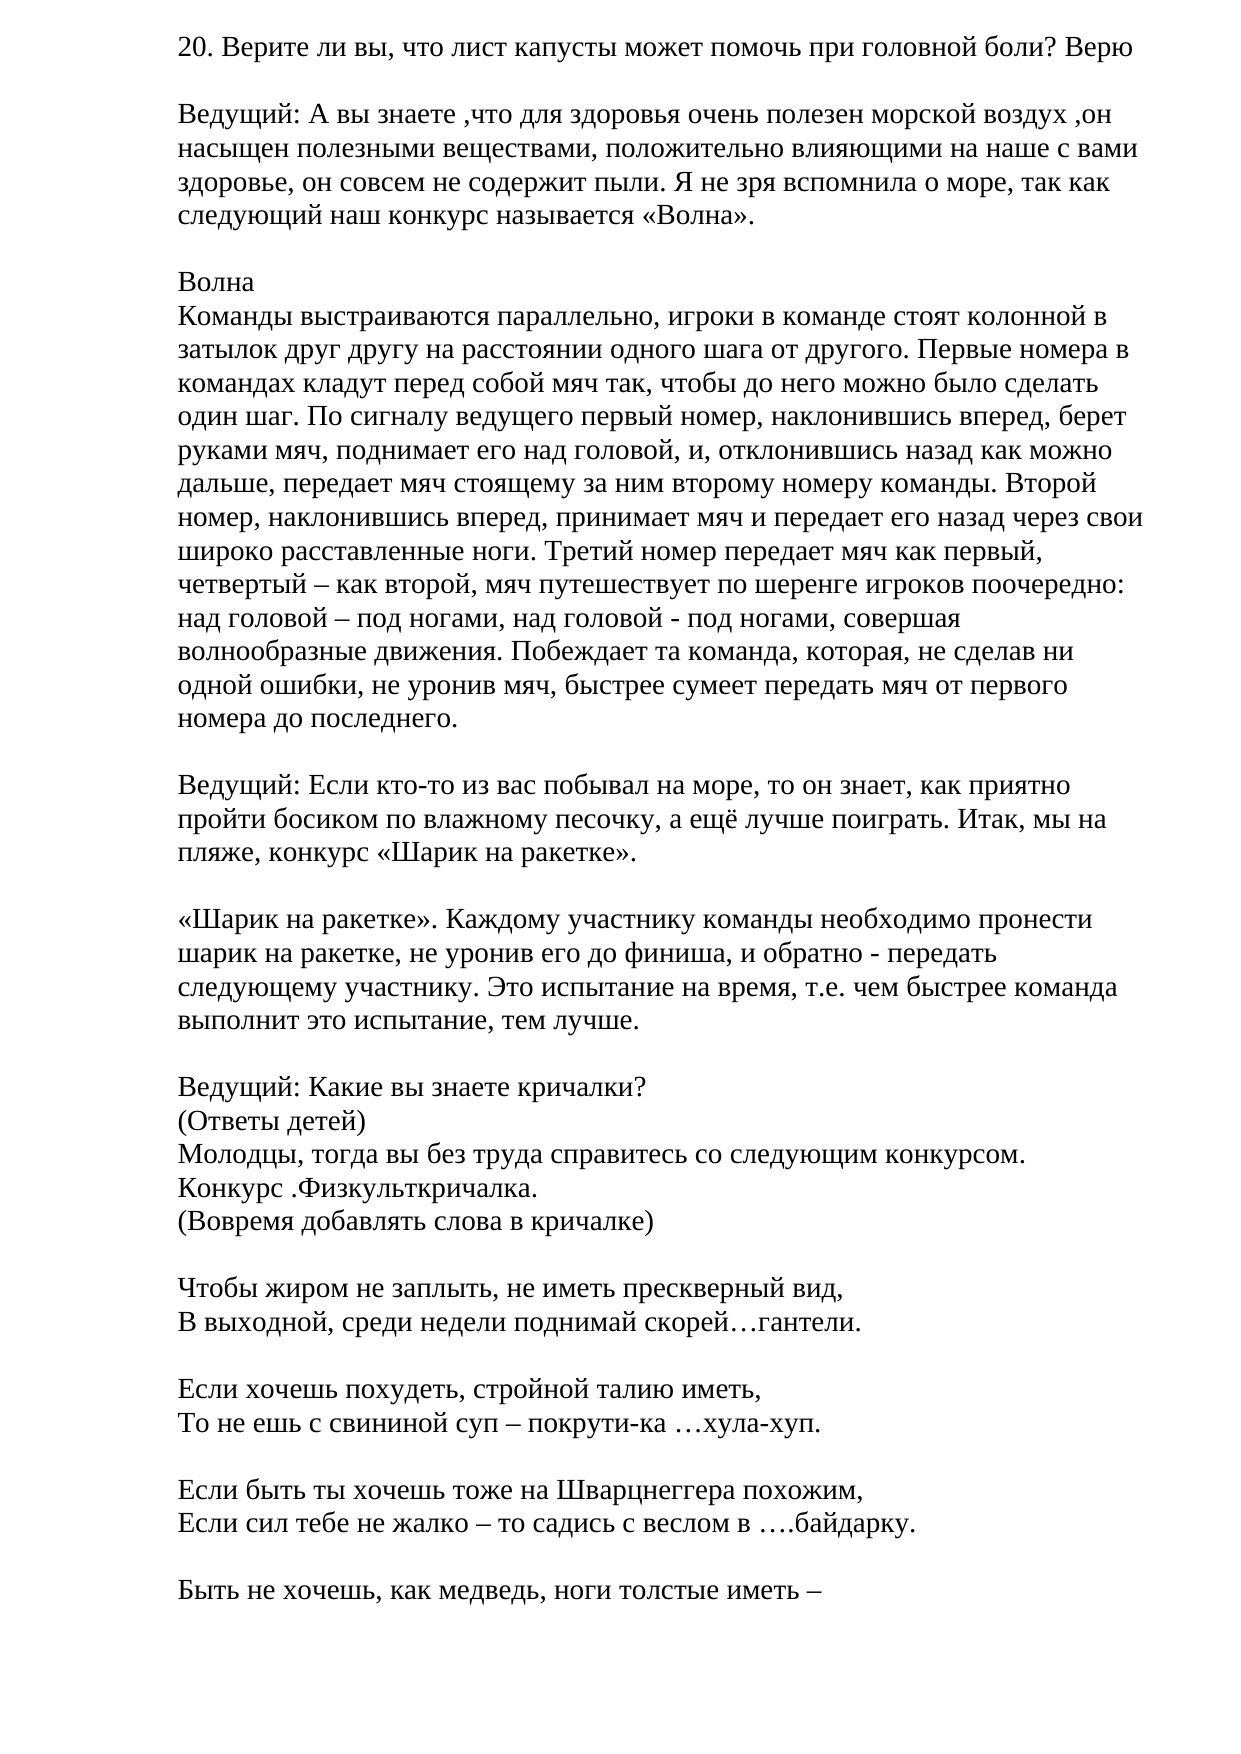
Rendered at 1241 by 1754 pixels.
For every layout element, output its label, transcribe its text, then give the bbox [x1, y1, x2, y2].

text (Вовремя добавлять слова в кричалке) [177, 1203, 1152, 1237]
text В выходной, среди недели поднимай скорей…гантели. [177, 1304, 1152, 1338]
text Чтобы жиром не заплыть, не иметь прескверный вид, [177, 1271, 1152, 1304]
text То не ешь с свининой суп – покрути-ка …хула-хуп. [177, 1405, 1152, 1438]
text Ведущий: Если кто-то из вас побывал на море, то он знает, как приятно пройти босиком по влажному песочку, а ещё лучше поиграть. Итак, мы на пляже, конкурс «Шарик на ракетке». [177, 767, 1152, 868]
text Если сил тебе не жалко – то садись с веслом в ….байдарку. [177, 1505, 1152, 1539]
text (Ответы детей) [177, 1103, 1152, 1136]
text Если быть ты хочешь тоже на Шварцнеггера похожим, [177, 1472, 1152, 1505]
text 20. Верите ли вы, что лист капусты может помочь при головной боли? Верю [177, 29, 1152, 63]
text Конкурс .Физкульткричалка. [177, 1170, 1152, 1203]
text Быть не хочешь, как медведь, ноги толстые иметь – [177, 1572, 1152, 1606]
text Команды выстраиваются параллельно, игроки в команде стоят колонной в затылок друг другу на расстоянии одного шага от другого. Первые номера в командах кладут перед собой мяч так, чтобы до него можно было сделать один шаг. По сигналу ведущего первый номер, наклонившись вперед, берет руками мяч, поднимает его над головой, и, отклонившись назад как можно дальше, передает мяч стоящему за ним второму номеру команды. Второй номер, наклонившись вперед, принимает мяч и передает его назад через свои широко расставленные ноги. Третий номер передает мяч как первый, четвертый – как второй, мяч путешествует по шеренге игроков поочередно: над головой – под ногами, над головой - под ногами, совершая волнообразные движения. Побеждает та команда, которая, не сделав ни одной ошибки, не уронив мяч, быстрее сумеет передать мяч от первого номера до последнего. [177, 298, 1152, 734]
text Молодцы, тогда вы без труда справитесь со следующим конкурсом. [177, 1136, 1152, 1170]
text Если хочешь похудеть, стройной талию иметь, [177, 1371, 1152, 1405]
text Ведущий: Какие вы знаете кричалки? [177, 1069, 1152, 1103]
text Ведущий: А вы знаете ,что для здоровья очень полезен морской воздух ,он насыщен полезными веществами, положительно влияющими на наше с вами здоровье, он совсем не содержит пыли. Я не зря вспомнила о море, так как следующий наш конкурс называется «Волна». [177, 97, 1152, 231]
text «Шарик на ракетке». Каждому участнику команды необходимо пронести шарик на ракетке, не уронив его до финиша, и обратно - передать следующему участнику. Это испытание на время, т.е. чем быстрее команда выполнит это испытание, тем лучше. [177, 902, 1152, 1036]
text Волна [177, 264, 1152, 298]
